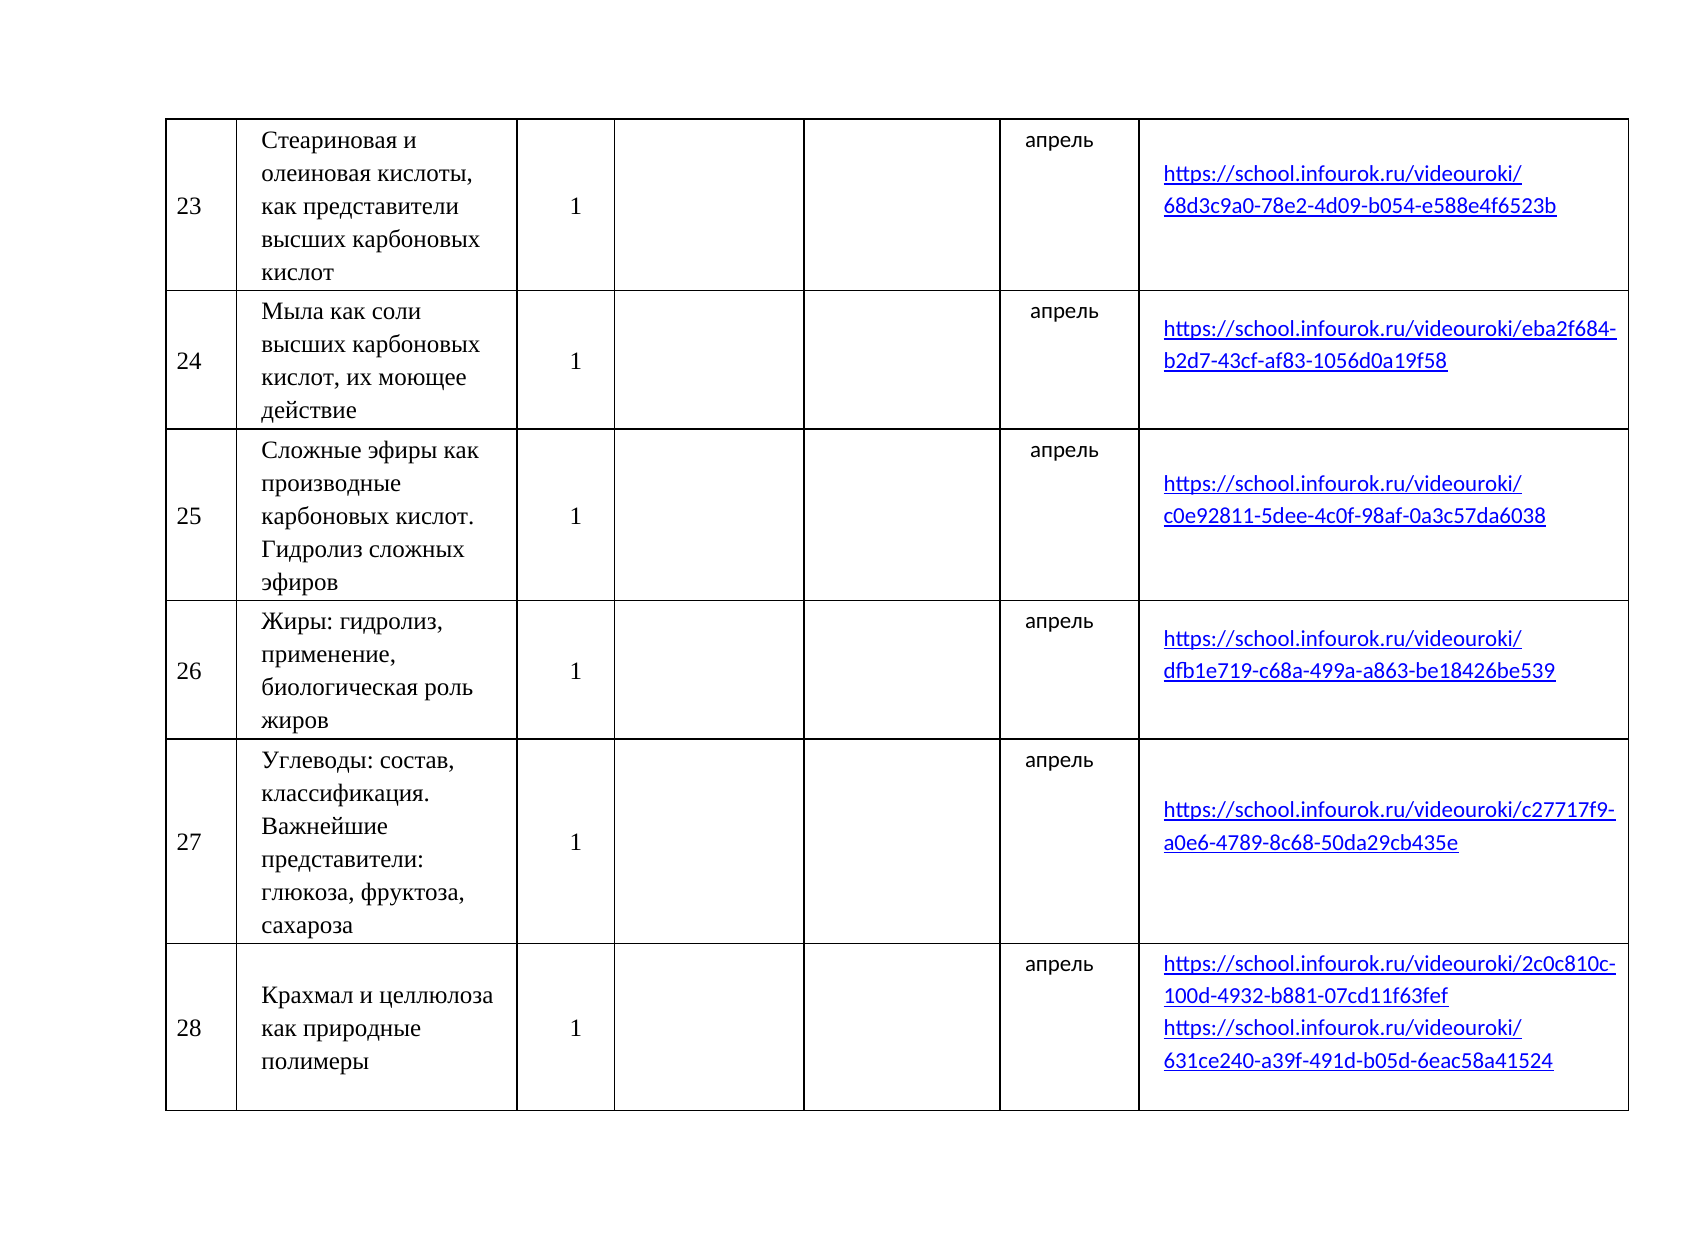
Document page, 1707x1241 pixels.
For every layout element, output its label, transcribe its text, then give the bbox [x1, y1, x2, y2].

table_cell [805, 291, 999, 428]
table_cell Мыла как соли высших карбоновых кислот, их моющее действие [237, 291, 516, 428]
table_cell 1 [518, 120, 614, 289]
table_cell 26 [167, 601, 236, 738]
table_cell 24 [167, 291, 236, 428]
table_cell https://school.infourok.ru/videouroki/dfb1e719-c68a-499a-a863-be18426be539 [1140, 601, 1628, 738]
table_cell Сложные эфиры как производные карбоновых кислот. Гидролиз сложных эфиров [237, 430, 516, 599]
table_cell [615, 120, 803, 289]
table_cell 23 [167, 120, 236, 289]
table_cell апрель [1001, 601, 1138, 738]
table_cell апрель [1001, 430, 1138, 599]
table_cell https://school.infourok.ru/videouroki/c27717f9-a0e6-4789-8c68-50da29cb435e [1140, 740, 1628, 942]
table_cell [805, 944, 999, 1110]
table_cell [615, 601, 803, 738]
table_cell 1 [518, 740, 614, 942]
table_cell [615, 291, 803, 428]
table_cell 27 [167, 740, 236, 942]
table_cell [805, 601, 999, 738]
table_cell апрель [1001, 944, 1138, 1110]
table_cell [615, 944, 803, 1110]
table_cell 1 [518, 291, 614, 428]
table_cell апрель [1001, 120, 1138, 289]
table_cell https://school.infourok.ru/videouroki/c0e92811-5dee-4c0f-98af-0a3c57da6038 [1140, 430, 1628, 599]
table_cell [615, 740, 803, 942]
table_cell Стеариновая и олеиновая кислоты, как представители высших карбоновых кислот [237, 120, 516, 289]
table_cell Крахмал и целлюлоза как природные полимеры [237, 944, 516, 1110]
table_cell https://school.infourok.ru/videouroki/2c0c810c-100d-4932-b881-07cd11f63fef https://school.infourok.ru/videouroki/631ce240-a39f-491d-b05d-6eac58a41524 [1140, 944, 1628, 1110]
table_cell апрель [1001, 291, 1138, 428]
table_cell [615, 430, 803, 599]
table_cell 25 [167, 430, 236, 599]
table_cell https://school.infourok.ru/videouroki/eba2f684-b2d7-43cf-af83-1056d0a19f58 [1140, 291, 1628, 428]
table_cell 1 [518, 601, 614, 738]
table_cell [1140, 120, 1628, 289]
table_cell [805, 120, 999, 289]
table_cell [805, 740, 999, 942]
table_cell апрель [1001, 740, 1138, 942]
table_cell 1 [518, 430, 614, 599]
table_cell [805, 430, 999, 599]
table_cell 28 [167, 944, 236, 1110]
table_cell Жиры: гидролиз, применение, биологическая роль жиров [237, 601, 516, 738]
table_cell 1 [518, 944, 614, 1110]
table_cell Углеводы: состав, классификация. Важнейшие представители: глюкоза, фруктоза, сахароза [237, 740, 516, 942]
